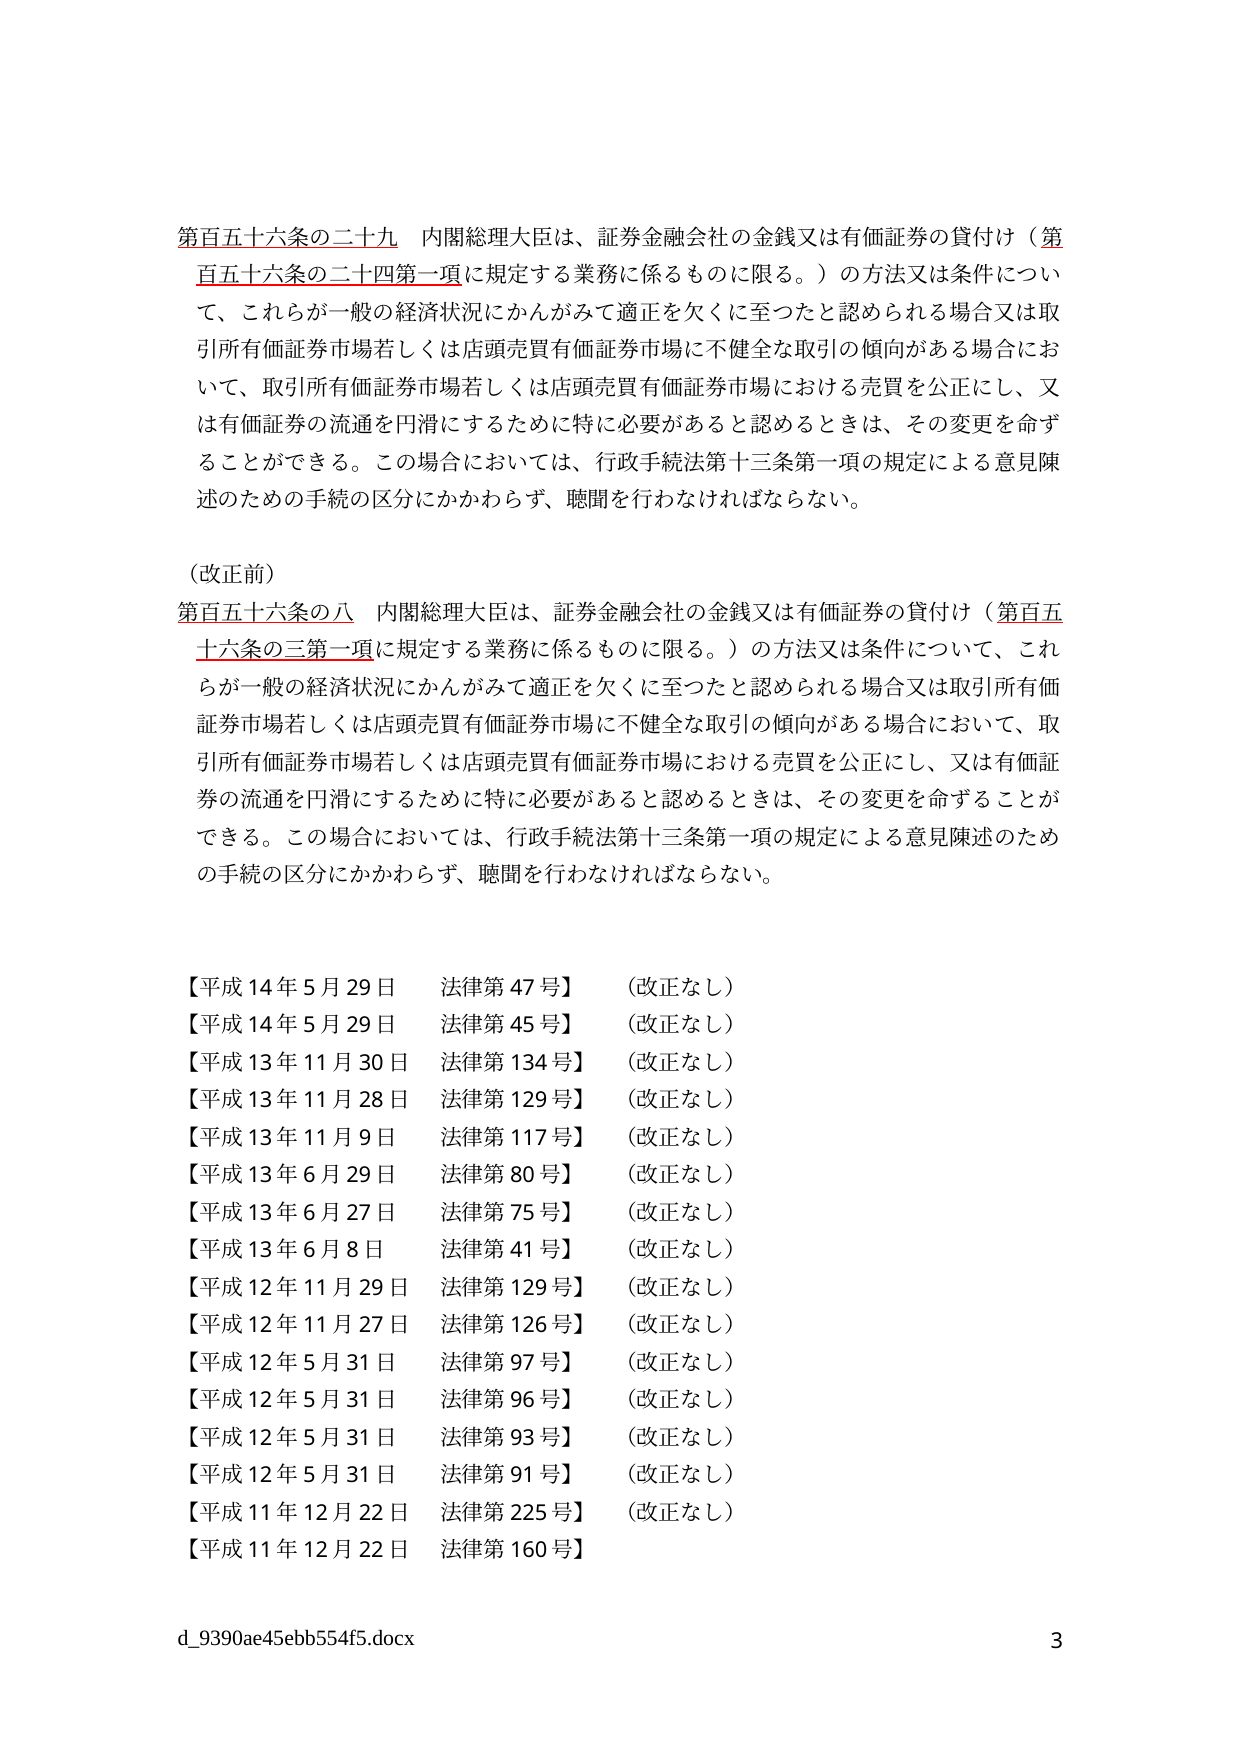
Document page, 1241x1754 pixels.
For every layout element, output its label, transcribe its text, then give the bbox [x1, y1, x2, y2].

text 【平成12年5月31日 法律第96号】 （改正なし） [177, 1379, 1063, 1417]
text 【平成14年5月29日 法律第45号】 （改正なし） [177, 1004, 1063, 1042]
text 第百五十六条の二十九 内閣総理大臣は、証券金融会社の金銭又は有価証券の貸付け（第百五十六条の二十四第一項に規定する業務に係るものに限る。）の方法又は条件について、これらが一般の経済状況にかんがみて適正を欠くに至つたと認められる場合又は取引所有価証券市場若しくは店頭売買有価証券市場に不健全な取引の傾向がある場合において、取引所有価証券市場若しくは店頭売買有価証券市場における売買を公正にし、又は有価証券の流通を円滑にするために特に必要があると認めるときは、その変更を命ずることができる。この場合においては、行政手続法第十三条第一項の規定による意見陳述のための手続の区分にかかわらず、聴聞を行わなければならない。 [177, 217, 1063, 517]
text 【平成12年5月31日 法律第93号】 （改正なし） [177, 1417, 1063, 1454]
text 【平成12年11月29日 法律第129号】 （改正なし） [177, 1267, 1063, 1304]
text 【平成13年11月9日 法律第117号】 （改正なし） [177, 1117, 1063, 1154]
text 【平成14年5月29日 法律第47号】 （改正なし） [177, 967, 1063, 1004]
text 【平成13年6月8日 法律第41号】 （改正なし） [177, 1229, 1063, 1267]
text 【平成11年12月22日 法律第225号】 （改正なし） [177, 1492, 1063, 1529]
text （改正前） [177, 554, 1063, 592]
text 【平成12年5月31日 法律第97号】 （改正なし） [177, 1342, 1063, 1379]
text 【平成12年11月27日 法律第126号】 （改正なし） [177, 1304, 1063, 1342]
text 第百五十六条の八 内閣総理大臣は、証券金融会社の金銭又は有価証券の貸付け（第百五十六条の三第一項に規定する業務に係るものに限る。）の方法又は条件について、これらが一般の経済状況にかんがみて適正を欠くに至つたと認められる場合又は取引所有価証券市場若しくは店頭売買有価証券市場に不健全な取引の傾向がある場合において、取引所有価証券市場若しくは店頭売買有価証券市場における売買を公正にし、又は有価証券の流通を円滑にするために特に必要があると認めるときは、その変更を命ずることができる。この場合においては、行政手続法第十三条第一項の規定による意見陳述のための手続の区分にかかわらず、聴聞を行わなければならない。 [177, 592, 1063, 892]
text 【平成13年6月27日 法律第75号】 （改正なし） [177, 1192, 1063, 1229]
text 【平成13年11月30日 法律第134号】 （改正なし） [177, 1042, 1063, 1079]
text 【平成13年11月28日 法律第129号】 （改正なし） [177, 1079, 1063, 1117]
text 【平成11年12月22日 法律第160号】 [177, 1529, 1063, 1567]
text 【平成13年6月29日 法律第80号】 （改正なし） [177, 1154, 1063, 1192]
text 【平成12年5月31日 法律第91号】 （改正なし） [177, 1454, 1063, 1492]
